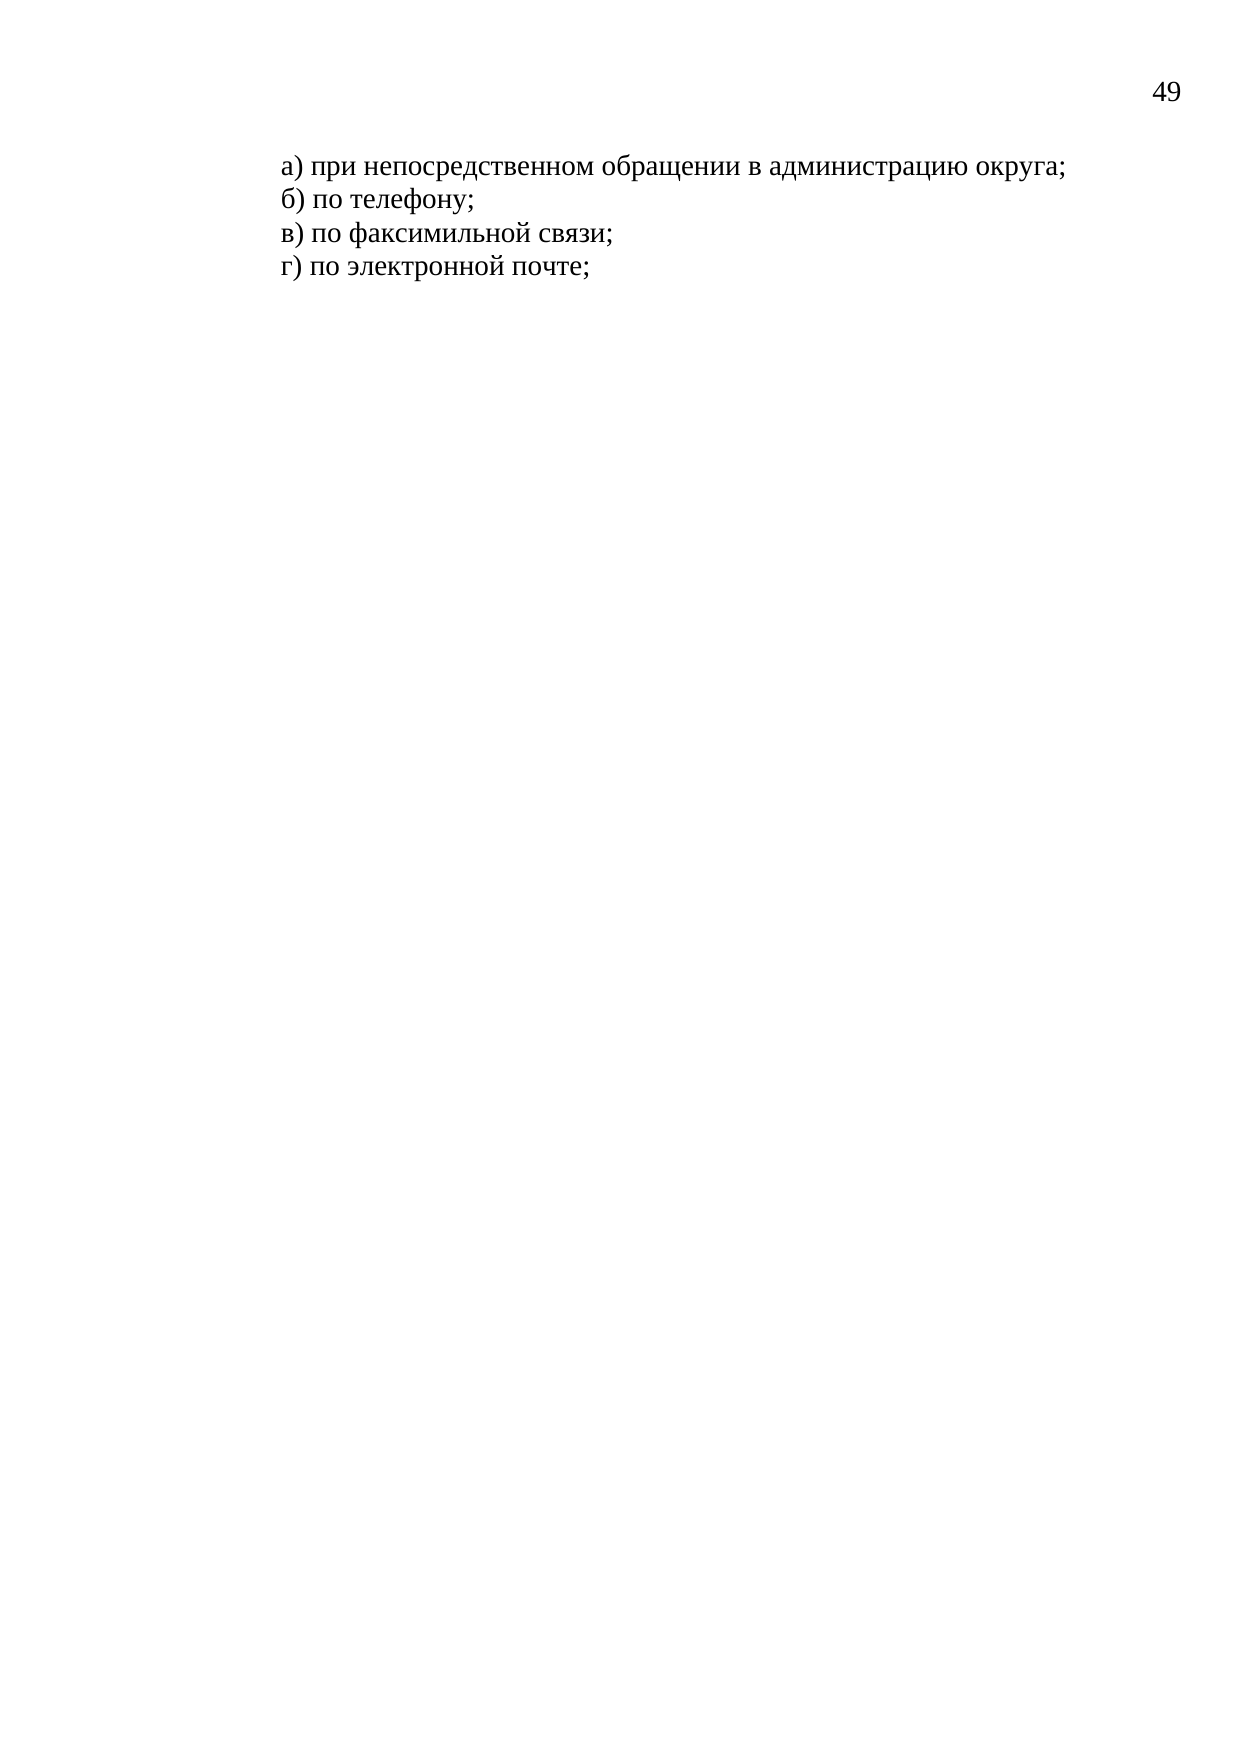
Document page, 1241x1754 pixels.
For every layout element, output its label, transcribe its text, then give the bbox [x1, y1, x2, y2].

text г) по электронной почте; [207, 248, 1181, 282]
text в) по факсимильной связи; [207, 215, 1181, 248]
text б) по телефону; [207, 181, 1181, 215]
text а) при непосредственном обращении в администрацию округа; [207, 148, 1181, 181]
